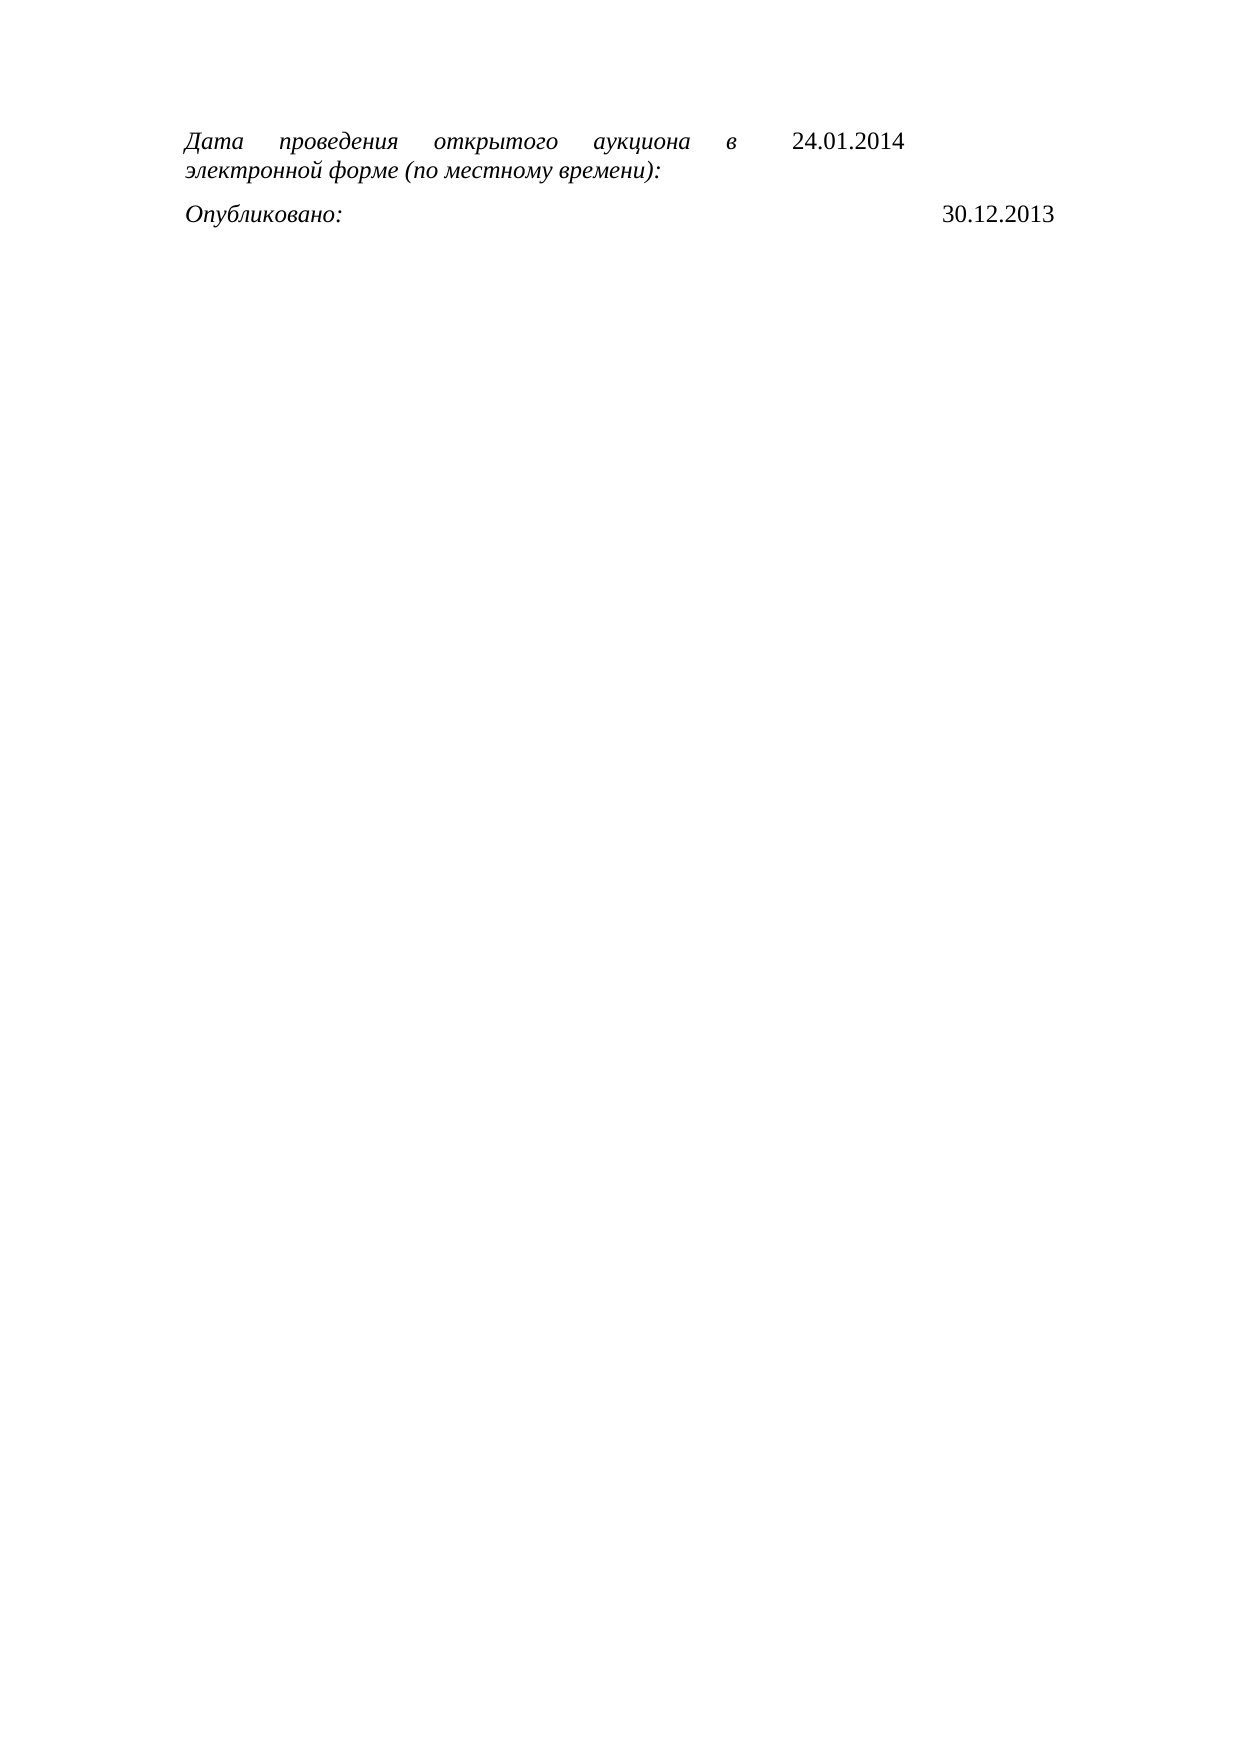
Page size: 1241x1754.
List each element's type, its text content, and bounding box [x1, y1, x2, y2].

table_header 30.12.2013 [942, 191, 1240, 236]
table_cell 24.01.2014 [784, 118, 1240, 191]
table_header Опубликовано: [177, 191, 942, 236]
table_cell Дата проведения открытого аукциона в электронной форме (по местному времени): [177, 118, 784, 191]
